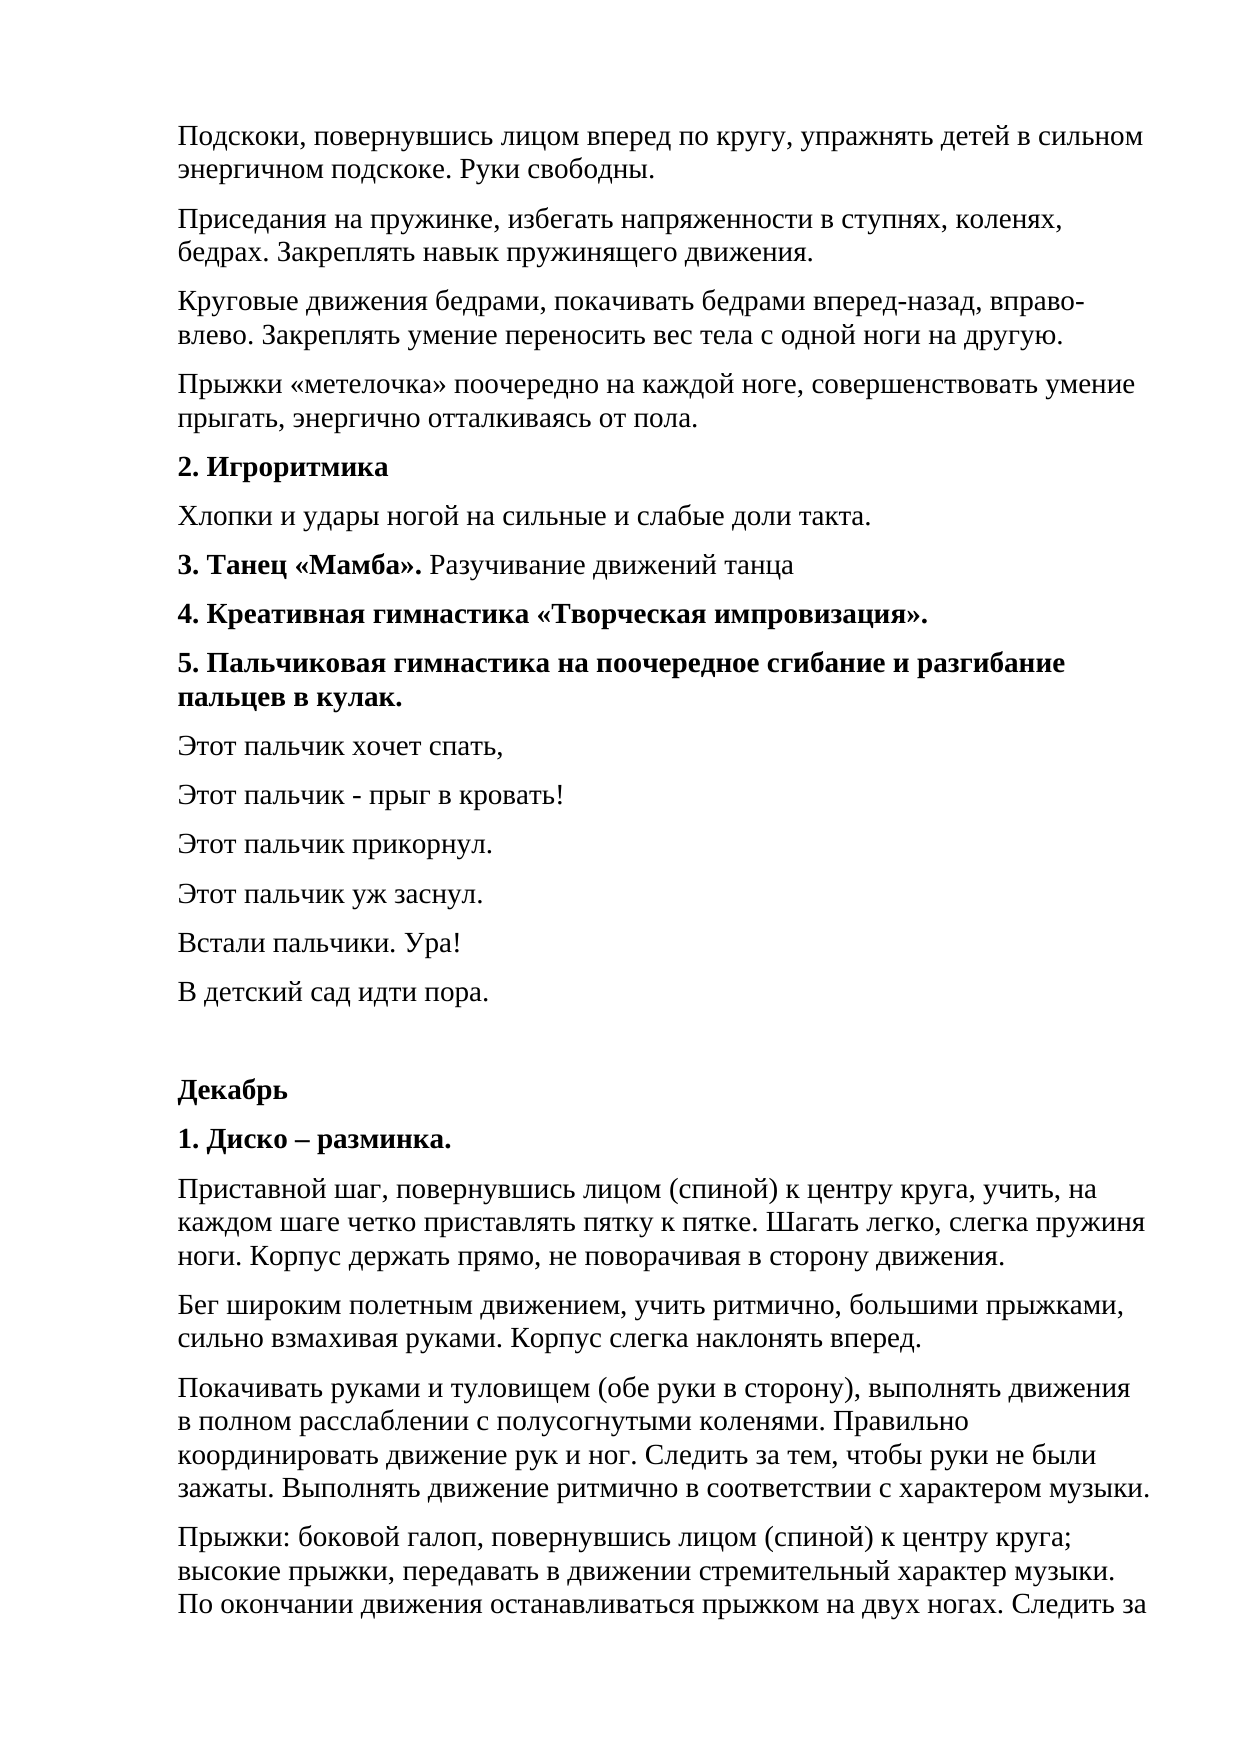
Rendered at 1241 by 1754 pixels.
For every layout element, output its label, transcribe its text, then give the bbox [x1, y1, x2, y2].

text Хлопки и удары ногой на сильные и слабые доли такта. [177, 498, 1152, 532]
text Подскоки, повернувшись лицом вперед по кругу, упражнять детей в сильном энергичном подскоке. Руки свободны. [177, 118, 1152, 185]
text 3. Танец «Мамба». Разучивание движений танца [177, 547, 1152, 581]
text Этот пальчик уж заснул. [177, 876, 1152, 909]
text Встали пальчики. Ура! [177, 925, 1152, 958]
text Покачивать руками и туловищем (обе руки в сторону), выполнять движения в полном расслаблении с полусогнутыми коленями. Правильно координировать движение рук и ног. Следить за тем, чтобы руки не были зажаты. Выполнять движение ритмично в соответствии с характером музыки. [177, 1370, 1152, 1504]
text 1. Диско – разминка. [177, 1122, 1152, 1155]
text Этот пальчик хочет спать, [177, 728, 1152, 762]
text Круговые движения бедрами, покачивать бедрами вперед-назад, вправо-влево. Закреплять умение переносить вес тела с одной ноги на другую. [177, 283, 1152, 351]
text Декабрь [177, 1072, 1152, 1106]
text 5. Пальчиковая гимнастика на поочередное сгибание и разгибание пальцев в кулак. [177, 646, 1152, 713]
text 2. Игроритмика [177, 449, 1152, 482]
text Бег широким полетным движением, учить ритмично, большими прыжками, сильно взмахивая руками. Корпус слегка наклонять вперед. [177, 1287, 1152, 1354]
text 4. Креативная гимнастика «Творческая импровизация». [177, 596, 1152, 630]
text Этот пальчик - прыг в кровать! [177, 777, 1152, 811]
text Этот пальчик прикорнул. [177, 827, 1152, 860]
text В детский сад идти пора. [177, 974, 1152, 1008]
text Прыжки «метелочка» поочередно на каждой ноге, совершенствовать умение прыгать, энергично отталкиваясь от пола. [177, 366, 1152, 433]
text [177, 1519, 1152, 1620]
text Приседания на пружинке, избегать напряженности в ступнях, коленях, бедрах. Закреплять навык пружинящего движения. [177, 201, 1152, 268]
text Приставной шаг, повернувшись лицом (спиной) к центру круга, учить, на каждом шаге четко приставлять пятку к пятке. Шагать легко, слегка пружиня ноги. Корпус держать прямо, не поворачивая в сторону движения. [177, 1171, 1152, 1271]
